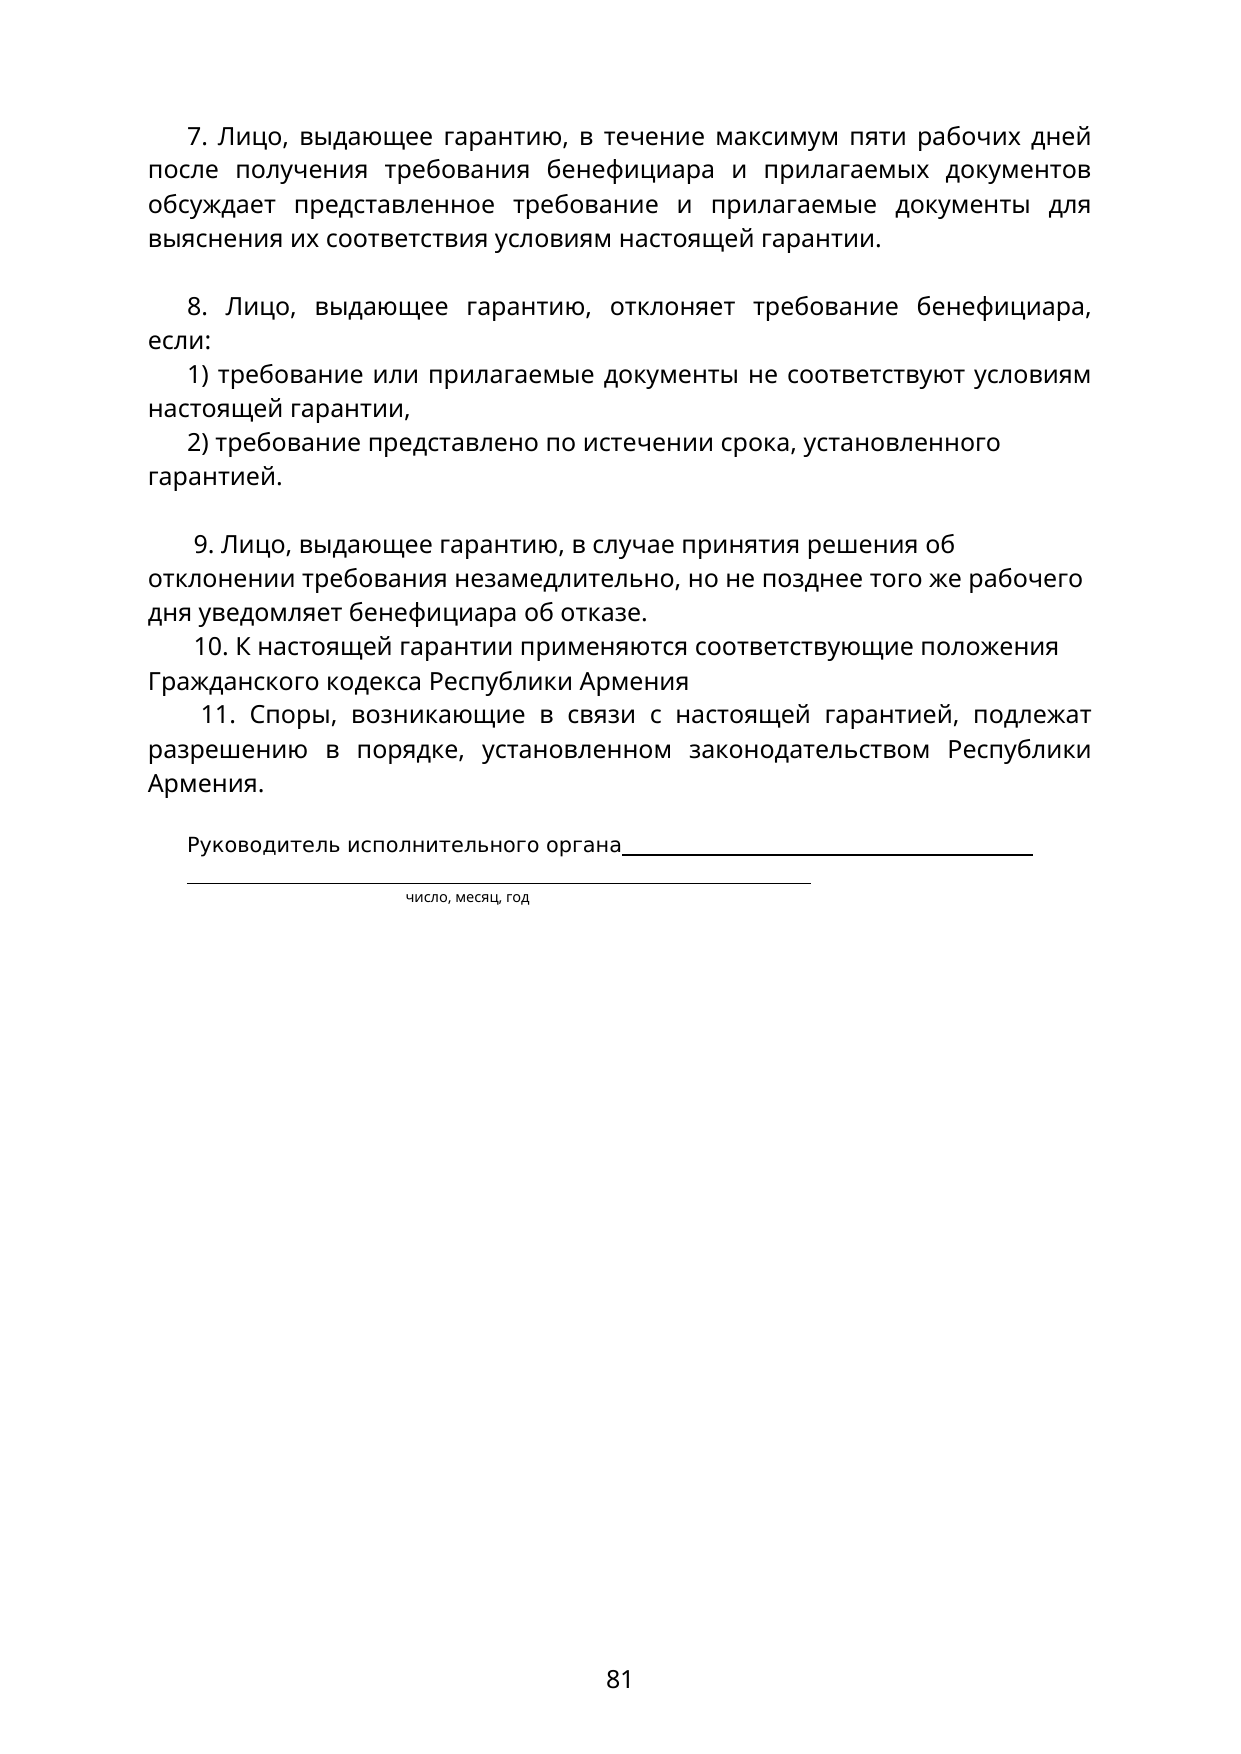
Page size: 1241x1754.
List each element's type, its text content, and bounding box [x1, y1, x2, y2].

text Руководитель исполнительного органа [148, 833, 1092, 858]
text 1) требование или прилагаемые документы не соответствуют условиям настоящей гарантии, [148, 357, 1092, 425]
text 9. Лицо, выдающее гарантию, в случае принятия решения об отклонении требования незамедлительно, но не позднее того же рабочего дня уведомляет бенефициара об отказе. [148, 527, 1092, 629]
text 11. Споры, возникающие в связи с настоящей гарантией, подлежат разрешению в порядке, установленном законодательством Республики Армения. [148, 697, 1092, 799]
text число, месяц, год [148, 886, 1092, 921]
text 8. Лицо, выдающее гарантию, отклоняет требование бенефициара, если: [148, 288, 1092, 357]
text 2) требование представлено по истечении срока, установленного гарантией. [148, 425, 1092, 493]
text 7. Лицо, выдающее гарантию, в течение максимум пяти рабочих дней после получения требования бенефициара и прилагаемых документов обсуждает представленное требование и прилагаемые документы для выяснения их соответствия условиям настоящей гарантии. [148, 118, 1092, 254]
text 10. К настоящей гарантии применяются соответствующие положения Гражданского кодекса Республики Армения [148, 629, 1092, 697]
